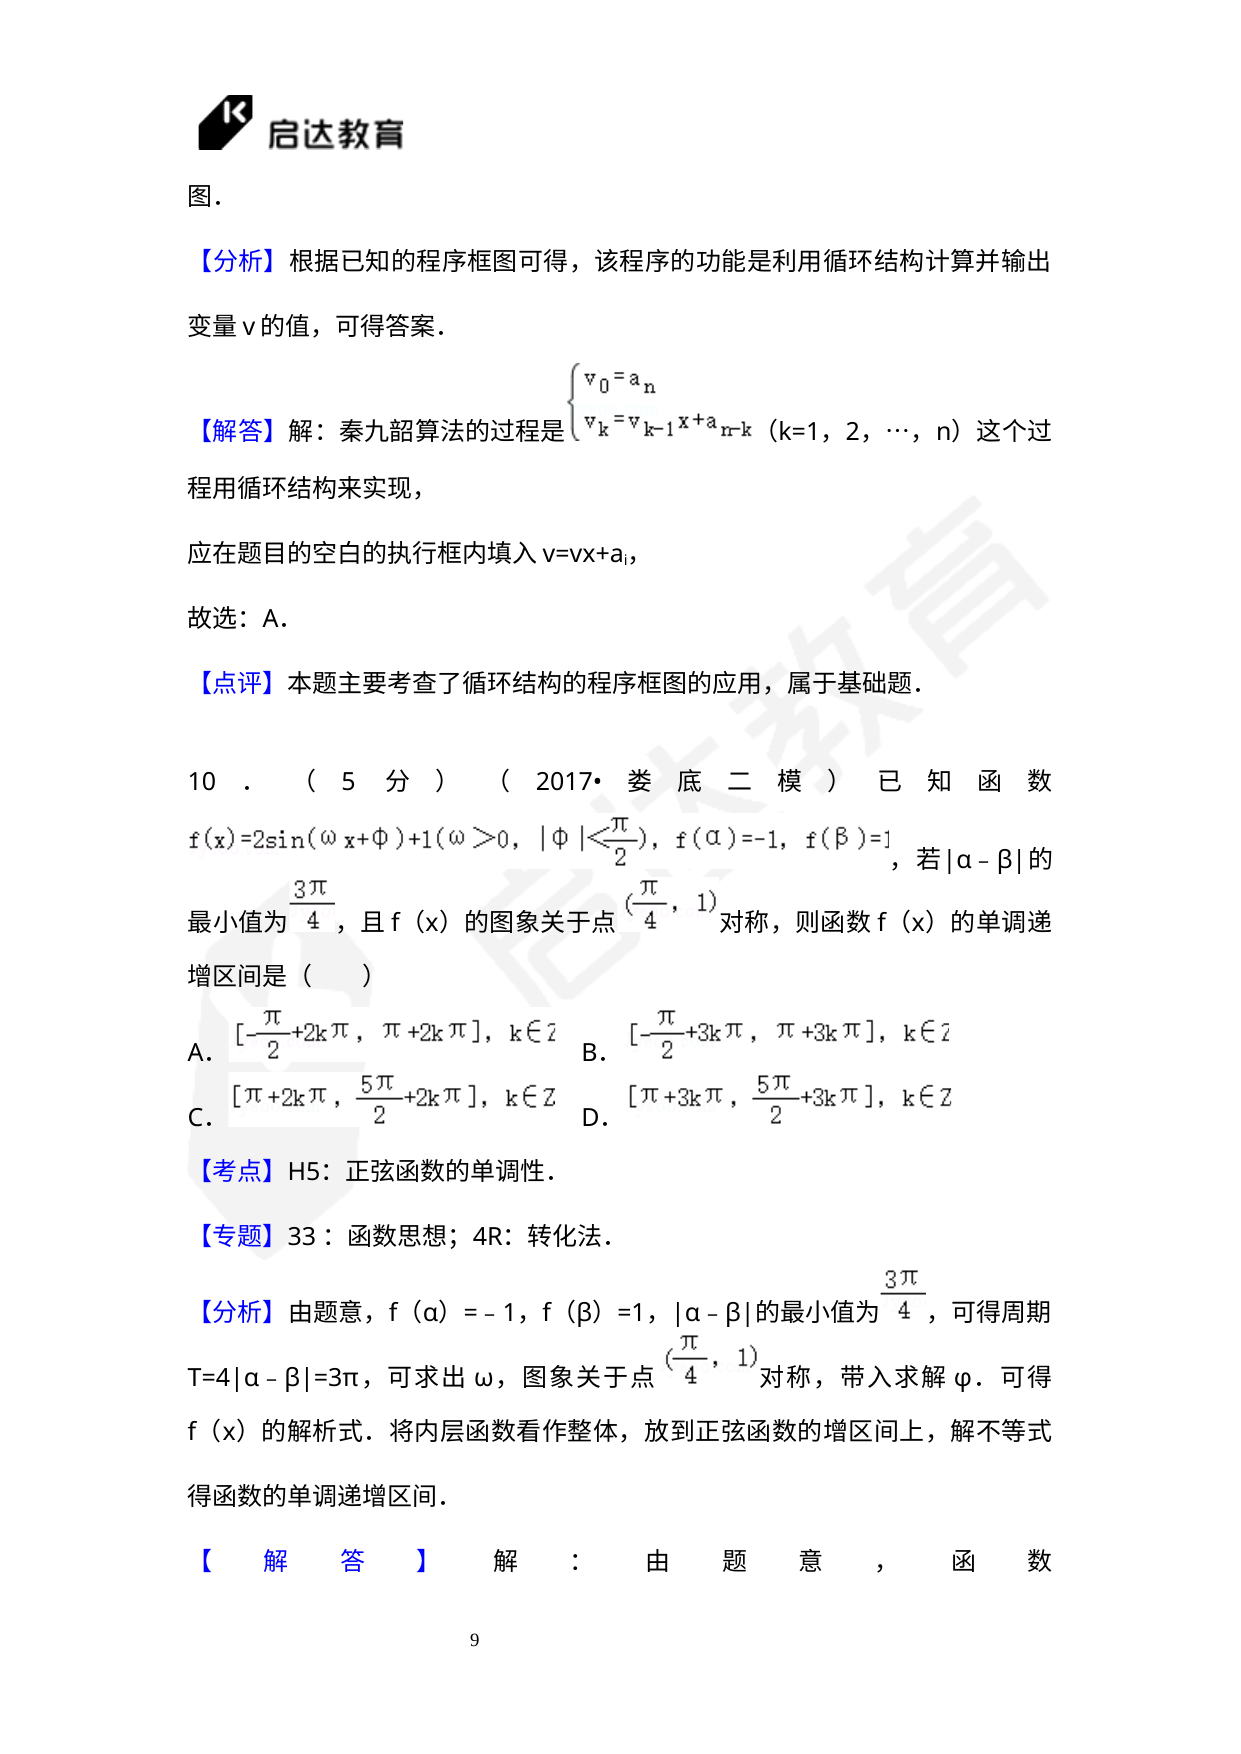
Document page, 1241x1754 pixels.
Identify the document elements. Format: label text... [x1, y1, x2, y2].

picture [228, 1072, 555, 1127]
picture [289, 877, 335, 932]
text 【点评】本题主要考查了循环结构的程序框图的应用，属于基础题． [187, 649, 1053, 714]
text 【分析】由题意，f（α）=﹣1，f（β）=1，|α﹣β|的最小值为，可得周期T=4|α﹣β|=3π，可求出ω，图象关于点对称，带入求解φ．可得f（x）的解析式．将内层函数看作整体，放到正弦函数的增区间上，解不等式得函数的单调递增区间． [187, 1267, 1053, 1527]
picture [622, 1007, 949, 1062]
text 【分析】根据已知的程序框图可得，该程序的功能是利用循环结构计算并输出变量v的值，可得答案． [187, 227, 1053, 357]
picture [617, 877, 719, 932]
text 【专题】11 ：计算题；38 ：对应思想；4O：定义法；5K ：算法和程序框图． [187, 162, 1053, 227]
text 故选：A． [187, 584, 1053, 649]
picture [566, 363, 753, 441]
text 【解答】解：由题意，函数， [187, 1527, 1053, 1592]
picture [624, 1072, 952, 1127]
picture [198, 95, 404, 150]
picture [228, 1007, 555, 1062]
text 应在题目的空白的执行框内填入v=vx+ai， [187, 519, 1053, 584]
picture [187, 813, 889, 869]
text 【解答】解：秦九韶算法的过程是（k=1，2，…，n）这个过程用循环结构来实现， [187, 357, 1053, 519]
text 【专题】33 ：函数思想；4R：转化法． [187, 1202, 1053, 1267]
text 【考点】H5：正弦函数的单调性．菁优网版权所有 [187, 1137, 1053, 1202]
picture [880, 1267, 926, 1322]
picture [657, 1332, 760, 1387]
text 10．（5分）（2017•娄底二模）已知函数，若|α﹣β|的最小值为，且f（x）的图象关于点对称，则函数f（x）的单调递增区间是（ ） [187, 747, 1053, 1007]
